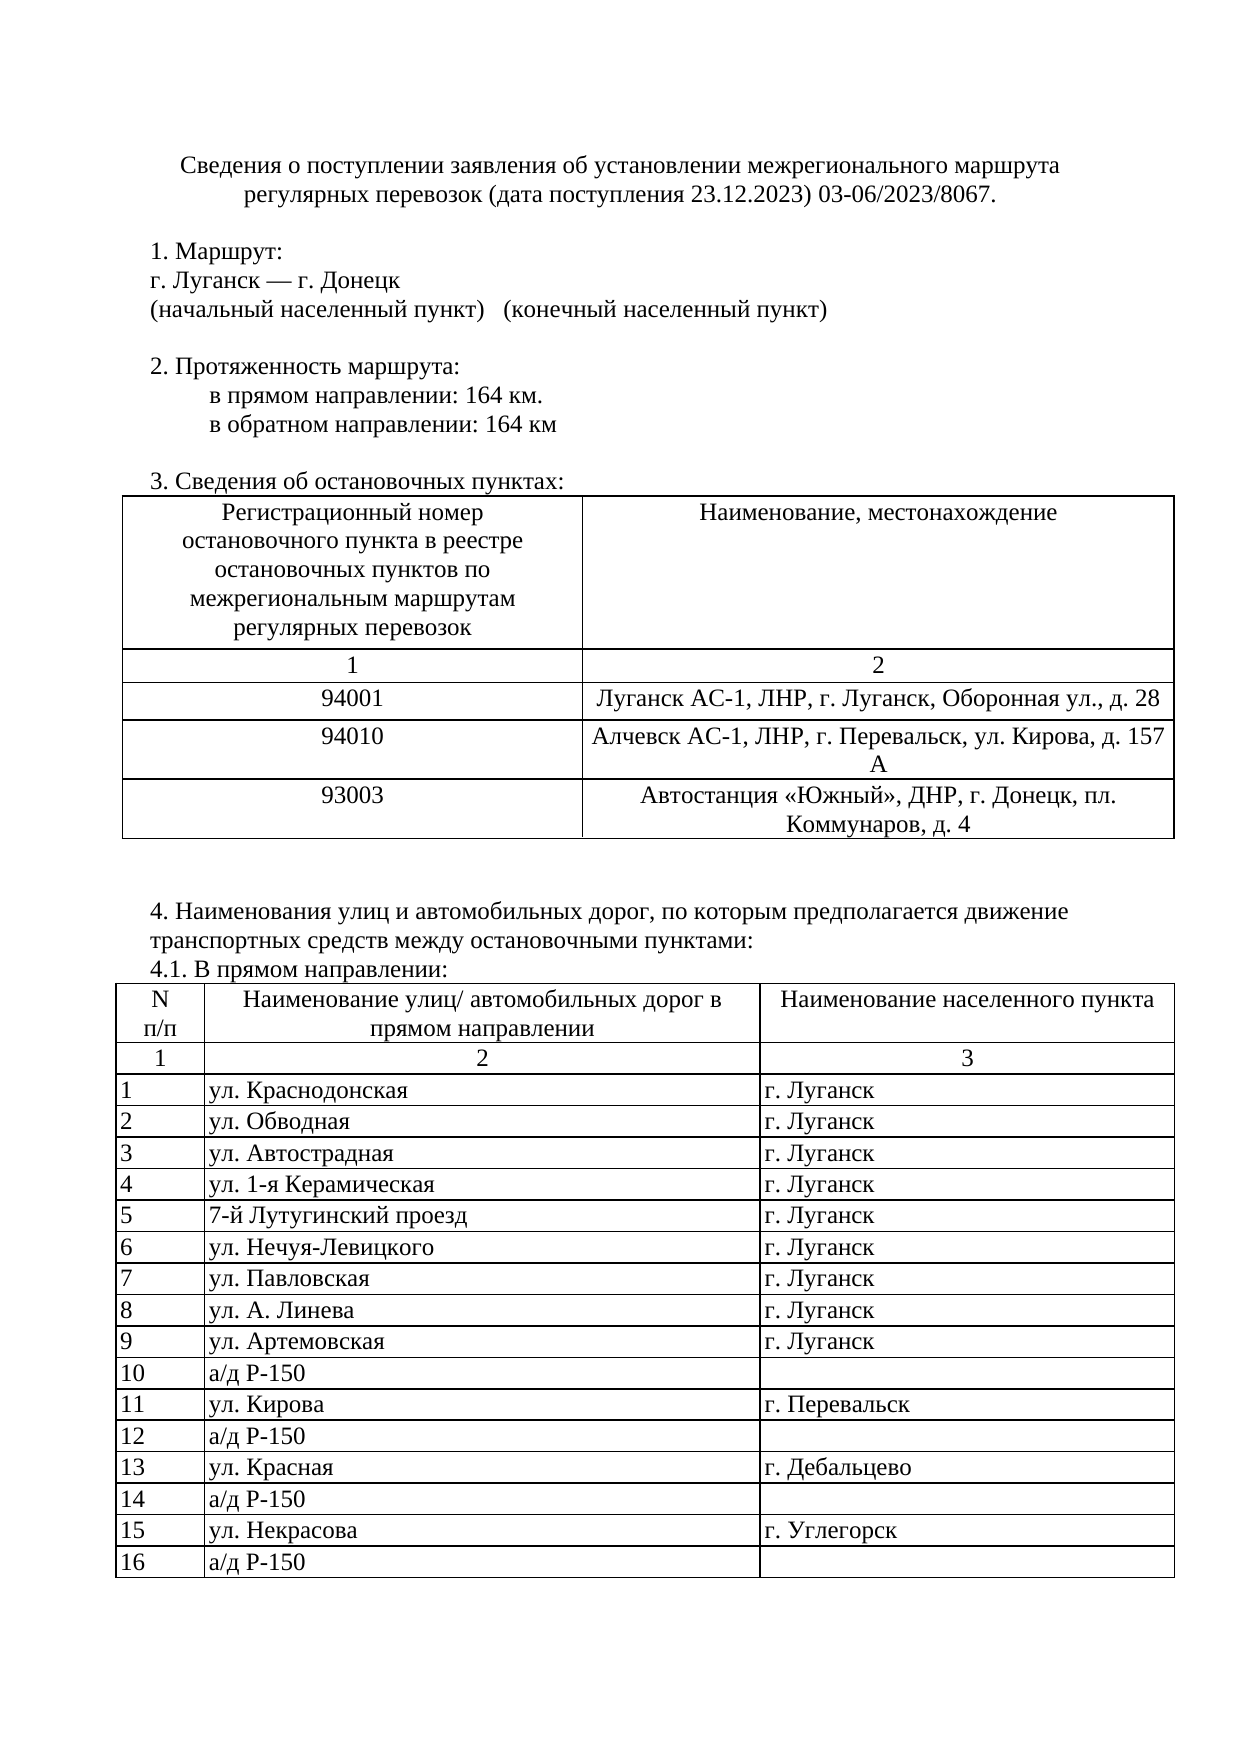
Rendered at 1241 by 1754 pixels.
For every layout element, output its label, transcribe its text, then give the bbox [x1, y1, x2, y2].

table_cell 13 [117, 1452, 204, 1482]
table_cell 8 [117, 1295, 204, 1325]
table_cell ул. Артемовская [205, 1327, 759, 1356]
table_cell 7-й Лутугинский проезд [205, 1201, 759, 1231]
table_cell 2 [117, 1106, 204, 1136]
table_cell ул. А. Линева [205, 1295, 759, 1325]
table_cell 93003 [123, 780, 582, 837]
table_cell 14 [117, 1484, 204, 1514]
text г. Луганск — г. Донецк [150, 265, 1090, 294]
table_cell [761, 1484, 1174, 1514]
table_header Наименование населенного пункта [761, 984, 1174, 1042]
table_cell г. Луганск [761, 1264, 1174, 1293]
table_header N п/п [117, 984, 204, 1042]
table_cell 4 [117, 1169, 204, 1199]
table_cell 16 [117, 1547, 204, 1577]
table_cell г. Луганск [761, 1169, 1174, 1199]
table_cell [761, 1421, 1174, 1451]
table_cell [761, 1358, 1174, 1388]
table_header Регистрационный номер остановочного пункта в реестре остановочных пунктов по межрегиональным маршрутам регулярных перевозок [123, 497, 582, 648]
table_cell г. Углегорск [761, 1515, 1174, 1545]
table_cell ул. Красная [205, 1452, 759, 1482]
table_cell г. Луганск [761, 1138, 1174, 1168]
text (начальный населенный пункт) (конечный населенный пункт) [150, 294, 1090, 322]
table_cell 5 [117, 1201, 204, 1231]
text 2. Протяженность маршрута: [150, 351, 1090, 380]
table_cell 2 [205, 1043, 759, 1073]
table_cell г. Луганск [761, 1106, 1174, 1136]
table_cell 11 [117, 1390, 204, 1419]
table_cell а/д Р-150 [205, 1547, 759, 1577]
table_cell 1 [117, 1043, 204, 1073]
table_cell Луганск АС-1, ЛНР, г. Луганск, Оборонная ул., д. 28 [583, 683, 1173, 719]
table_cell г. Луганск [761, 1075, 1174, 1105]
table_cell ул. Краснодонская [205, 1075, 759, 1105]
table_cell г. Луганск [761, 1232, 1174, 1262]
table_cell ул. Некрасова [205, 1515, 759, 1545]
table_cell 7 [117, 1264, 204, 1293]
text 4. Наименования улиц и автомобильных дорог, по которым предполагается движение транспортных средств между остановочными пунктами: [150, 896, 1090, 954]
table_cell 6 [117, 1232, 204, 1262]
table_cell 1 [123, 650, 582, 681]
table_cell г. Луганск [761, 1295, 1174, 1325]
text 4.1. В прямом направлении: [150, 954, 1090, 983]
text 3. Сведения об остановочных пунктах: [150, 466, 1090, 495]
table_cell ул. 1-я Керамическая [205, 1169, 759, 1199]
table_cell 3 [761, 1043, 1174, 1073]
table_cell а/д Р-150 [205, 1358, 759, 1388]
table_header Наименование, местонахождение [583, 497, 1173, 648]
table_cell 94001 [123, 683, 582, 719]
table_cell г. Луганск [761, 1201, 1174, 1231]
table_cell 15 [117, 1515, 204, 1545]
table_cell ул. Автострадная [205, 1138, 759, 1168]
table_cell Автостанция «Южный», ДНР, г. Донецк, пл. Коммунаров, д. 4 [583, 780, 1173, 837]
table_cell г. Перевальск [761, 1390, 1174, 1419]
table_cell [761, 1547, 1174, 1577]
table_cell 1 [117, 1075, 204, 1105]
table_cell 9 [117, 1327, 204, 1356]
text Сведения о поступлении заявления об установлении межрегионального маршрута регулярных перевозок (дата поступления 23.12.2023) 03-06/2023/8067. [150, 150, 1090, 207]
table_header Наименование улиц/ автомобильных дорог в прямом направлении [205, 984, 759, 1042]
text 1. Маршрут: [150, 236, 1090, 265]
text в обратном направлении: 164 км [150, 409, 1090, 437]
table_cell 2 [583, 650, 1173, 681]
table_cell ул. Павловская [205, 1264, 759, 1293]
table_cell 94010 [123, 721, 582, 778]
table_cell г. Дебальцево [761, 1452, 1174, 1482]
table_cell ул. Кирова [205, 1390, 759, 1419]
table_cell 12 [117, 1421, 204, 1451]
table_cell 10 [117, 1358, 204, 1388]
table_cell Алчевск АС-1, ЛНР, г. Перевальск, ул. Кирова, д. 157 А [583, 721, 1173, 778]
table_cell 3 [117, 1138, 204, 1168]
table_cell ул. Обводная [205, 1106, 759, 1136]
table_cell ул. Нечуя-Левицкого [205, 1232, 759, 1262]
text в прямом направлении: 164 км. [150, 380, 1090, 409]
table_cell а/д Р-150 [205, 1421, 759, 1451]
table_cell г. Луганск [761, 1327, 1174, 1356]
table_cell а/д Р-150 [205, 1484, 759, 1514]
